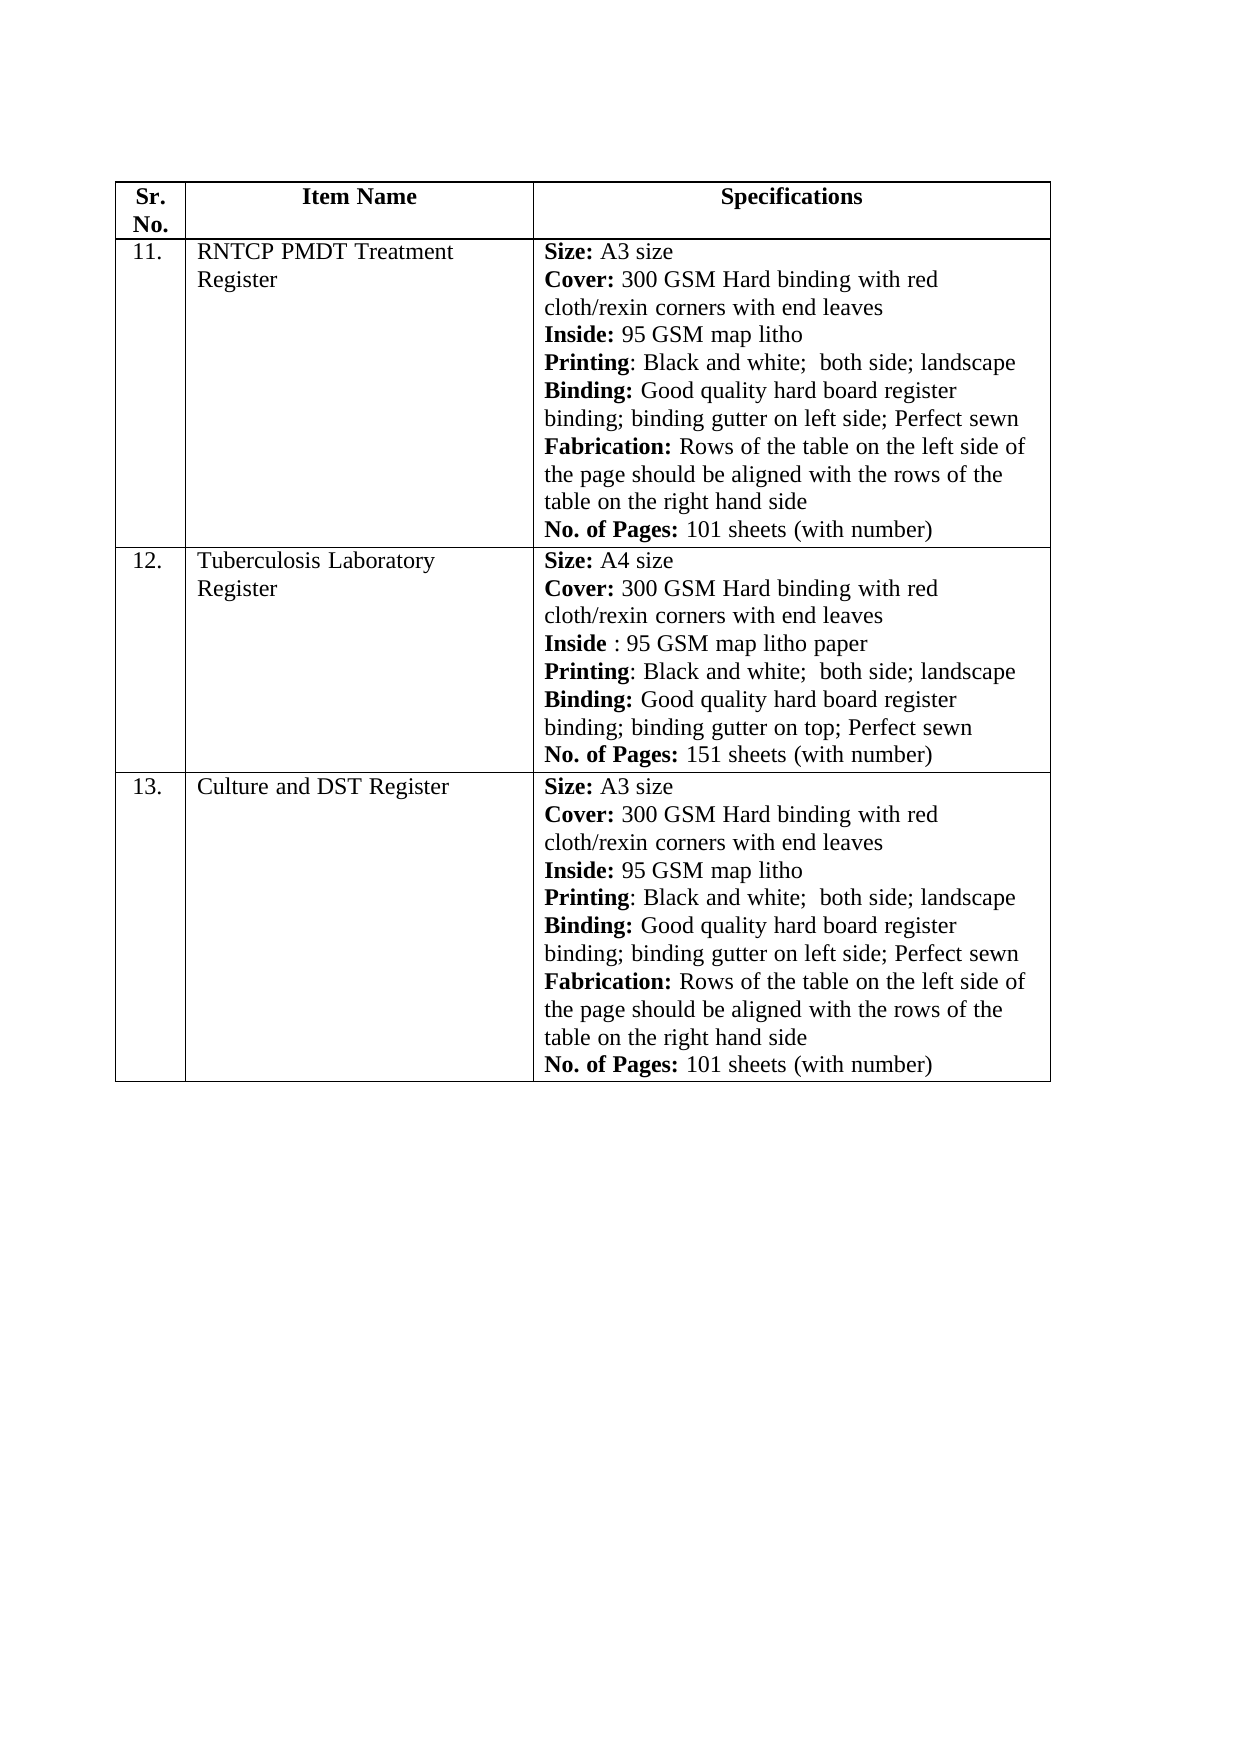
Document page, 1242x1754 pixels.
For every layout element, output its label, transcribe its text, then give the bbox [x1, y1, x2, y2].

table_cell 11. [116, 240, 185, 547]
table_cell RNTCP PMDT Treatment Register [186, 240, 533, 547]
table_header Item Name [186, 183, 533, 238]
table_cell Size: A4 size Cover: 300 GSM Hard binding with red cloth/rexin corners with end leaves Inside : 95 GSM map litho paper Printing: Black and white; both side; landscape Binding: Good quality hard board register binding; binding gutter on top; Perfect sewn No. of Pages: 151 sheets (with number) [534, 548, 1050, 772]
table_cell 13. [116, 773, 185, 1081]
table_header Sr. No. [116, 183, 185, 238]
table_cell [534, 240, 1050, 547]
table_cell 12. [116, 548, 185, 772]
table_header Specifications [534, 183, 1050, 238]
table_cell Culture and DST Register [186, 773, 533, 1081]
table_cell Tuberculosis Laboratory Register [186, 548, 533, 772]
